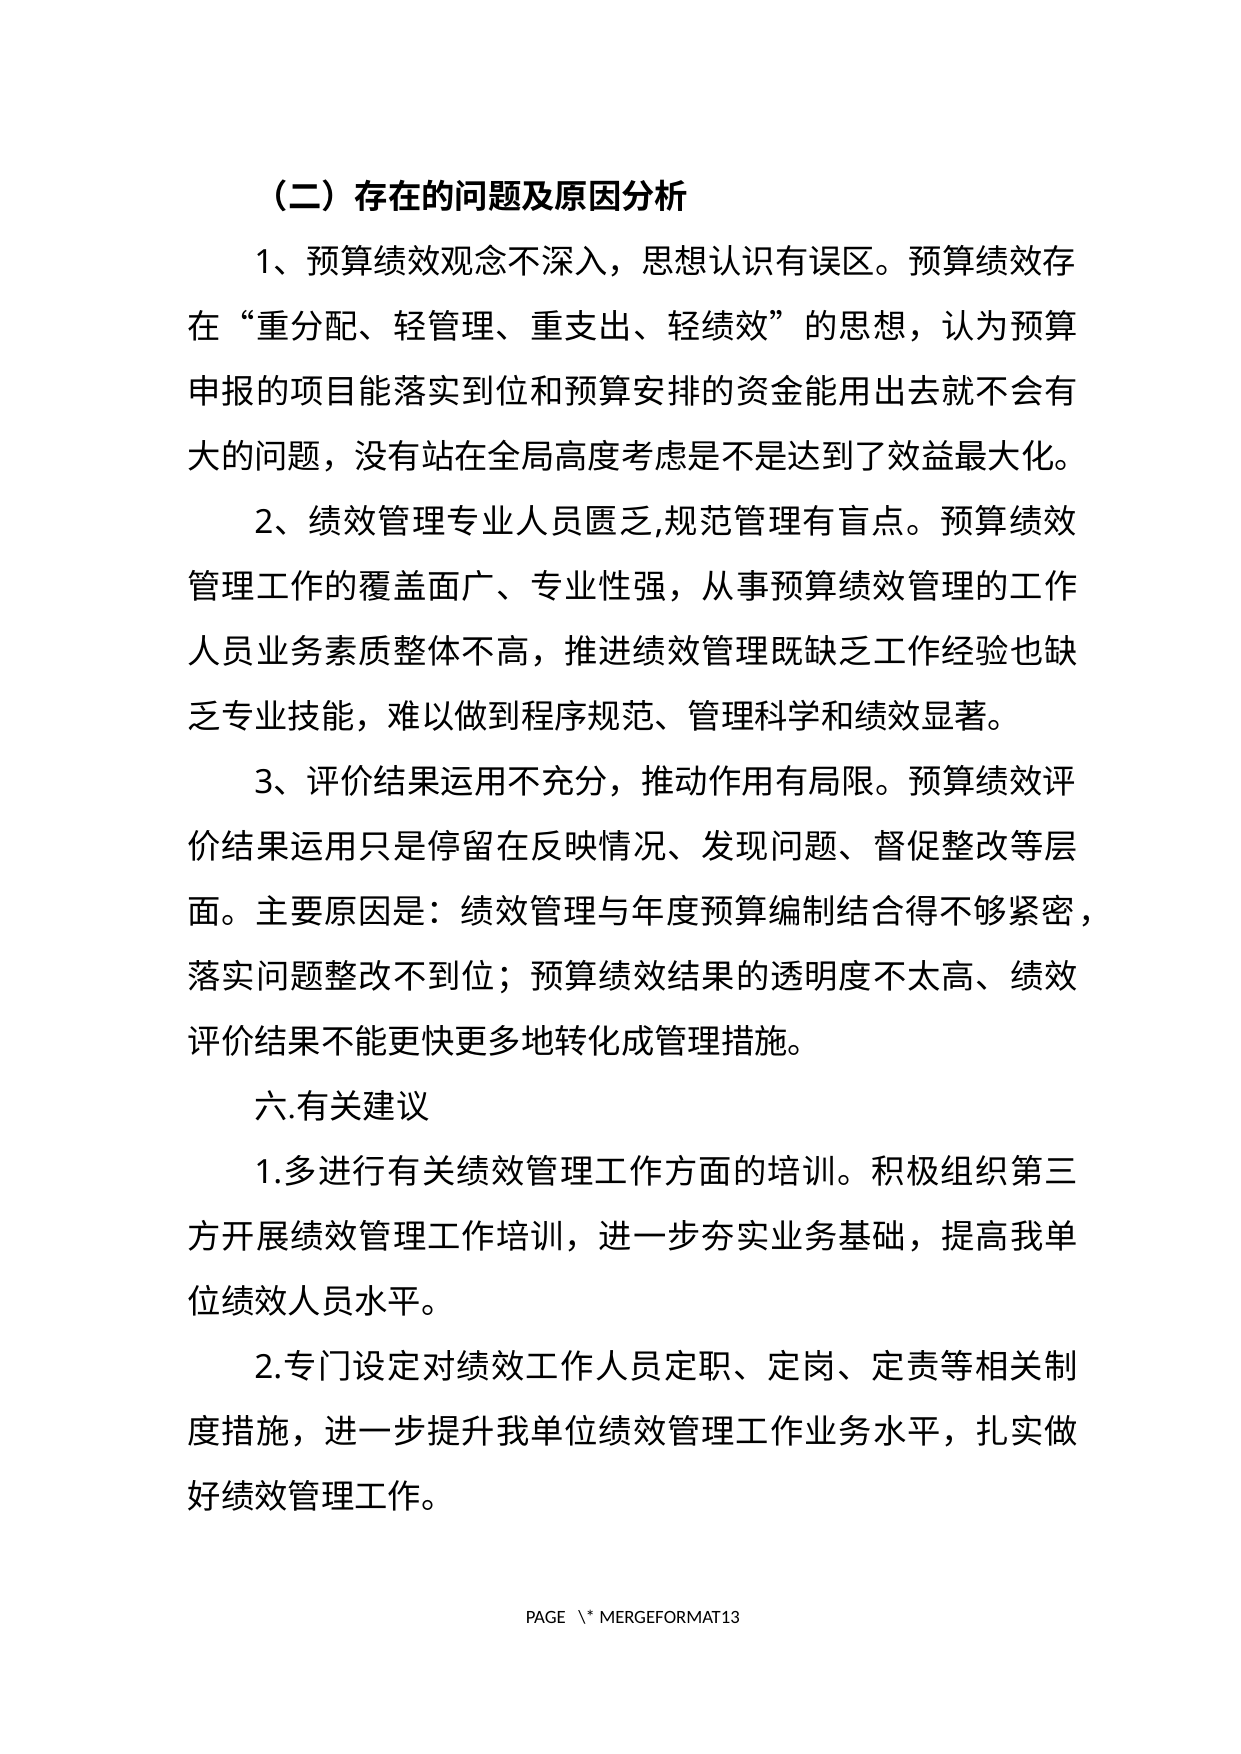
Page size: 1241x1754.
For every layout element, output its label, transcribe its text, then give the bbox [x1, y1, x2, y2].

title 1.多进行有关绩效管理工作方面的培训。积极组织第三方开展绩效管理工作培训，进一步夯实业务基础，提高我单位绩效人员水平。 [187, 1137, 1078, 1332]
title 3、评价结果运用不充分，推动作用有局限。预算绩效评价结果运用只是停留在反映情况、发现问题、督促整改等层面。主要原因是：绩效管理与年度预算编制结合得不够紧密，落实问题整改不到位；预算绩效结果的透明度不太高、绩效评价结果不能更快更多地转化成管理措施。 [187, 747, 1078, 1072]
title 1、预算绩效观念不深入，思想认识有误区。预算绩效存在“重分配、轻管理、重支出、轻绩效”的思想，认为预算申报的项目能落实到位和预算安排的资金能用出去就不会有大的问题，没有站在全局高度考虑是不是达到了效益最大化。 [187, 227, 1078, 487]
title 2、绩效管理专业人员匮乏,规范管理有盲点。预算绩效管理工作的覆盖面广、专业性强，从事预算绩效管理的工作人员业务素质整体不高，推进绩效管理既缺乏工作经验也缺乏专业技能，难以做到程序规范、管理科学和绩效显著。 [187, 487, 1078, 747]
text 六.有关建议 [187, 1072, 1078, 1137]
list 存在的问题及原因分析 [187, 162, 1078, 227]
title 2.专门设定对绩效工作人员定职、定岗、定责等相关制度措施，进一步提升我单位绩效管理工作业务水平，扎实做好绩效管理工作。 [187, 1332, 1078, 1527]
